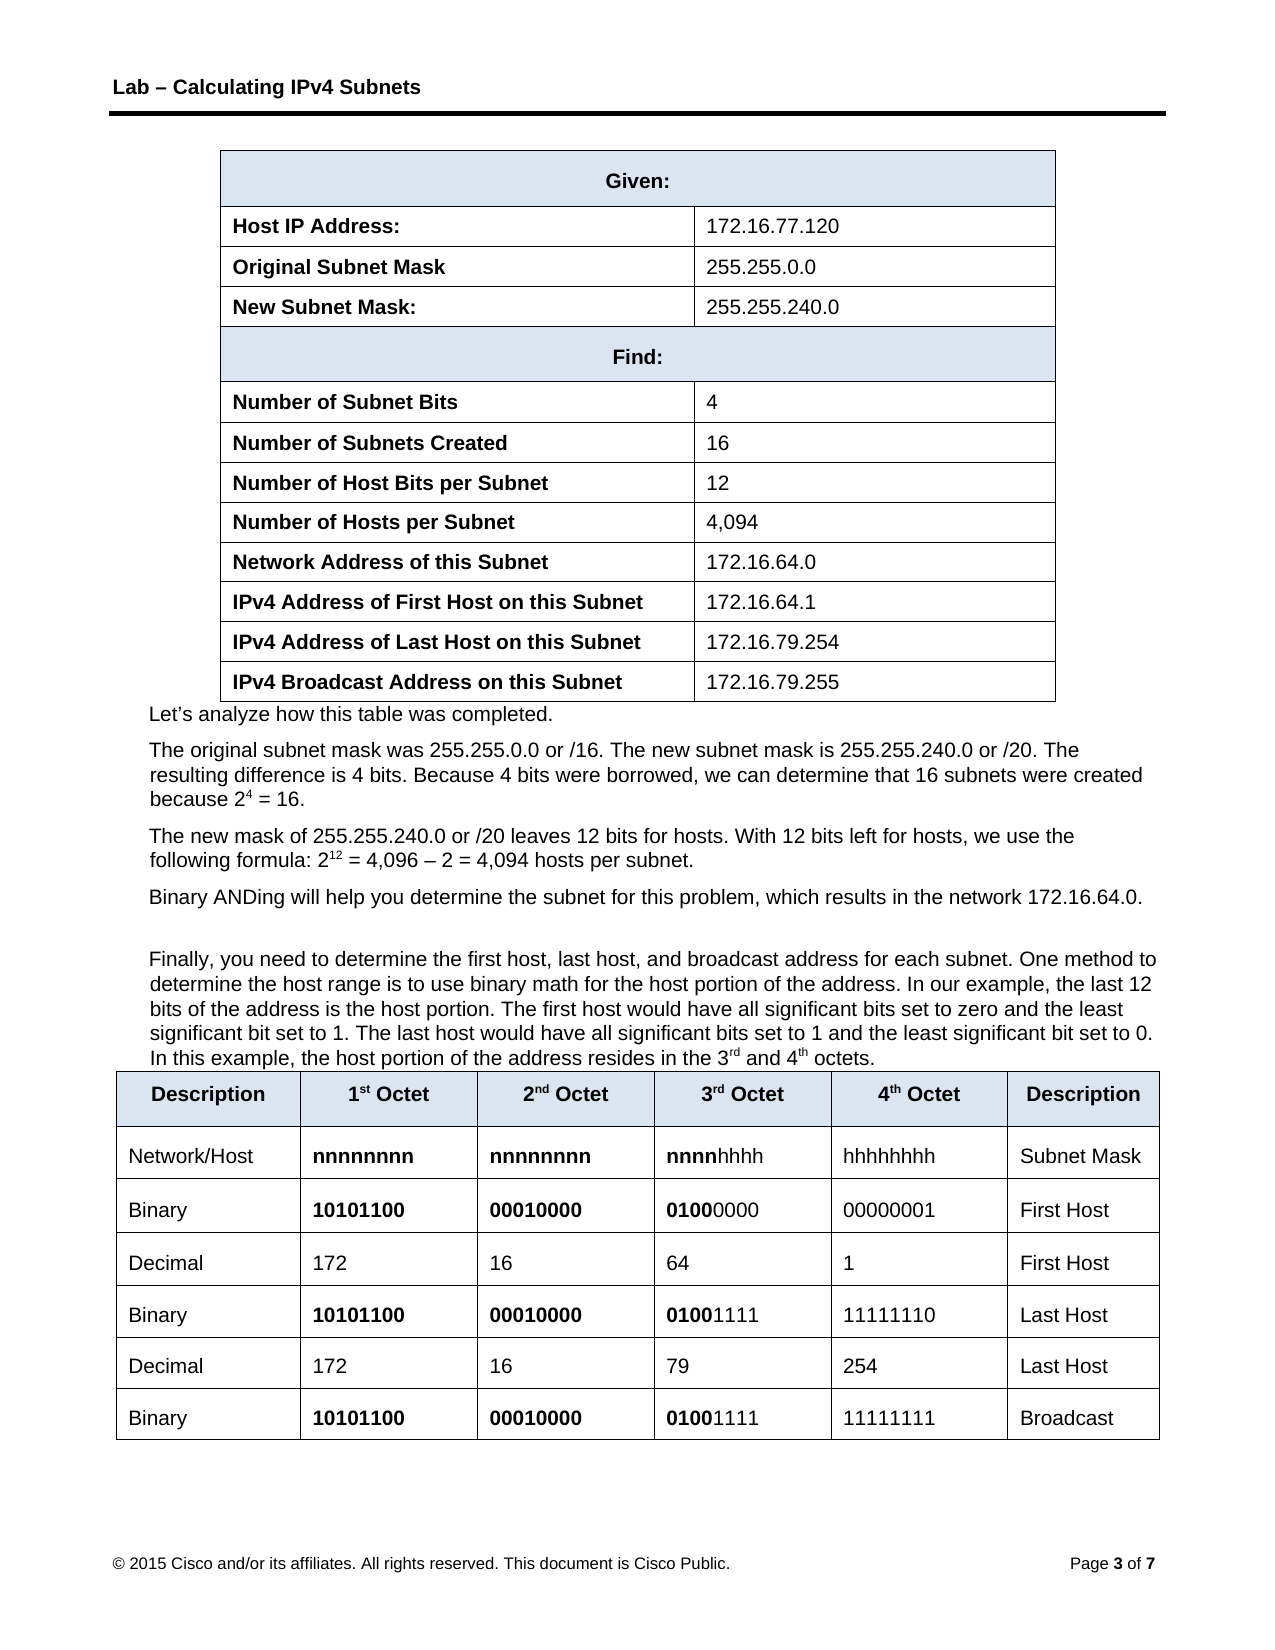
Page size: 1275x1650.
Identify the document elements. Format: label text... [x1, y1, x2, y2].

table_cell 255.255.240.0 [695, 287, 1055, 326]
text The original subnet mask was 255.255.0.0 or /16. The new subnet mask is 255.255.240.0 or /20. The resulting difference is 4 bits. Because 4 bits were borrowed, we can determine that 16 subnets were created because 24 = 16. [148, 738, 1160, 811]
table_header [694, 151, 1055, 206]
table_cell 00010000 [478, 1389, 654, 1439]
table_cell Find: [221, 327, 694, 381]
table_cell 12 [695, 463, 1055, 501]
table_cell 10101100 [301, 1286, 477, 1336]
table_cell 79 [655, 1338, 831, 1388]
table_cell 01001111 [655, 1389, 831, 1439]
table_cell 16 [478, 1338, 654, 1388]
table_cell Network/Host [117, 1127, 300, 1178]
table_cell Decimal [117, 1233, 300, 1284]
table_cell 16 [695, 423, 1055, 462]
table_cell [694, 327, 1055, 381]
table_cell 172.16.64.1 [695, 582, 1055, 621]
table_cell nnnnnnnn [301, 1127, 477, 1178]
text The new mask of 255.255.240.0 or /20 leaves 12 bits for hosts. With 12 bits left for hosts, we use the following formula: 212 = 4,096 – 2 = 4,094 hosts per subnet. [148, 824, 1160, 872]
table_cell 16 [478, 1233, 654, 1284]
table_cell hhhhhhhh [832, 1127, 1007, 1178]
text Binary ANDing will help you determine the subnet for this problem, which results in the network 172.16.64.0. [148, 885, 1160, 909]
table_header 4th Octet [832, 1072, 1007, 1126]
table_cell 172.16.64.0 [695, 543, 1055, 581]
table_cell 11111111 [832, 1389, 1007, 1439]
table_cell First Host [1008, 1179, 1159, 1232]
table_cell Broadcast [1008, 1389, 1159, 1439]
table_cell 01000000 [655, 1179, 831, 1232]
table_cell New Subnet Mask: [221, 287, 694, 326]
table_cell 172 [301, 1233, 477, 1284]
table_cell Number of Subnets Created [221, 423, 694, 462]
table_cell Number of Subnet Bits [221, 382, 694, 422]
table_header 1st Octet [301, 1072, 477, 1126]
table_cell 4,094 [695, 503, 1055, 541]
table_cell 11111110 [832, 1286, 1007, 1336]
table_cell Last Host [1008, 1338, 1159, 1388]
table_cell Subnet Mask [1008, 1127, 1159, 1178]
table_cell 00010000 [478, 1179, 654, 1232]
table_cell 172.16.77.120 [695, 207, 1055, 246]
table_cell 1 [832, 1233, 1007, 1284]
table_cell IPv4 Address of First Host on this Subnet [221, 582, 694, 621]
table_cell 01001111 [655, 1286, 831, 1336]
table_cell IPv4 Broadcast Address on this Subnet [221, 662, 694, 701]
table_cell Binary [117, 1389, 300, 1439]
table_cell Number of Host Bits per Subnet [221, 463, 694, 501]
table_cell 64 [655, 1233, 831, 1284]
table_cell 255.255.0.0 [695, 247, 1055, 286]
table_cell Number of Hosts per Subnet [221, 503, 694, 541]
table_cell 254 [832, 1338, 1007, 1388]
table_header Description [117, 1072, 300, 1126]
table_cell 00010000 [478, 1286, 654, 1336]
table_cell Decimal [117, 1338, 300, 1388]
table_cell Binary [117, 1286, 300, 1336]
table_cell 10101100 [301, 1389, 477, 1439]
table_cell Network Address of this Subnet [221, 543, 694, 581]
table_header Description [1008, 1072, 1159, 1126]
text Let’s analyze how this table was completed. [148, 702, 1160, 726]
table_cell nnnnnnnn [478, 1127, 654, 1178]
table_cell 4 [695, 382, 1055, 422]
table_cell Host IP Address: [221, 207, 694, 246]
table_cell Binary [117, 1179, 300, 1232]
table_cell 172.16.79.254 [695, 622, 1055, 661]
table_cell 10101100 [301, 1179, 477, 1232]
table_cell IPv4 Address of Last Host on this Subnet [221, 622, 694, 661]
table_header Given: [221, 151, 694, 206]
text Finally, you need to determine the first host, last host, and broadcast address for each subnet. One method to determine the host range is to use binary math for the host portion of the address. In our example, the last 12 bits of the address is the host portion. The first host would have all significant bits set to zero and the least significant bit set to 1. The last host would have all significant bits set to 1 and the least significant bit set to 0. In this example, the host portion of the address resides in the 3rd and 4th octets. [148, 947, 1160, 1069]
table_cell 172 [301, 1338, 477, 1388]
table_header 3rd Octet [655, 1072, 831, 1126]
table_cell First Host [1008, 1233, 1159, 1284]
table_cell nnnnhhhh [655, 1127, 831, 1178]
table_cell 172.16.79.255 [695, 662, 1055, 701]
table_header 2nd Octet [478, 1072, 654, 1126]
table_cell 00000001 [832, 1179, 1007, 1232]
table_cell Last Host [1008, 1286, 1159, 1336]
table_cell Original Subnet Mask [221, 247, 694, 286]
